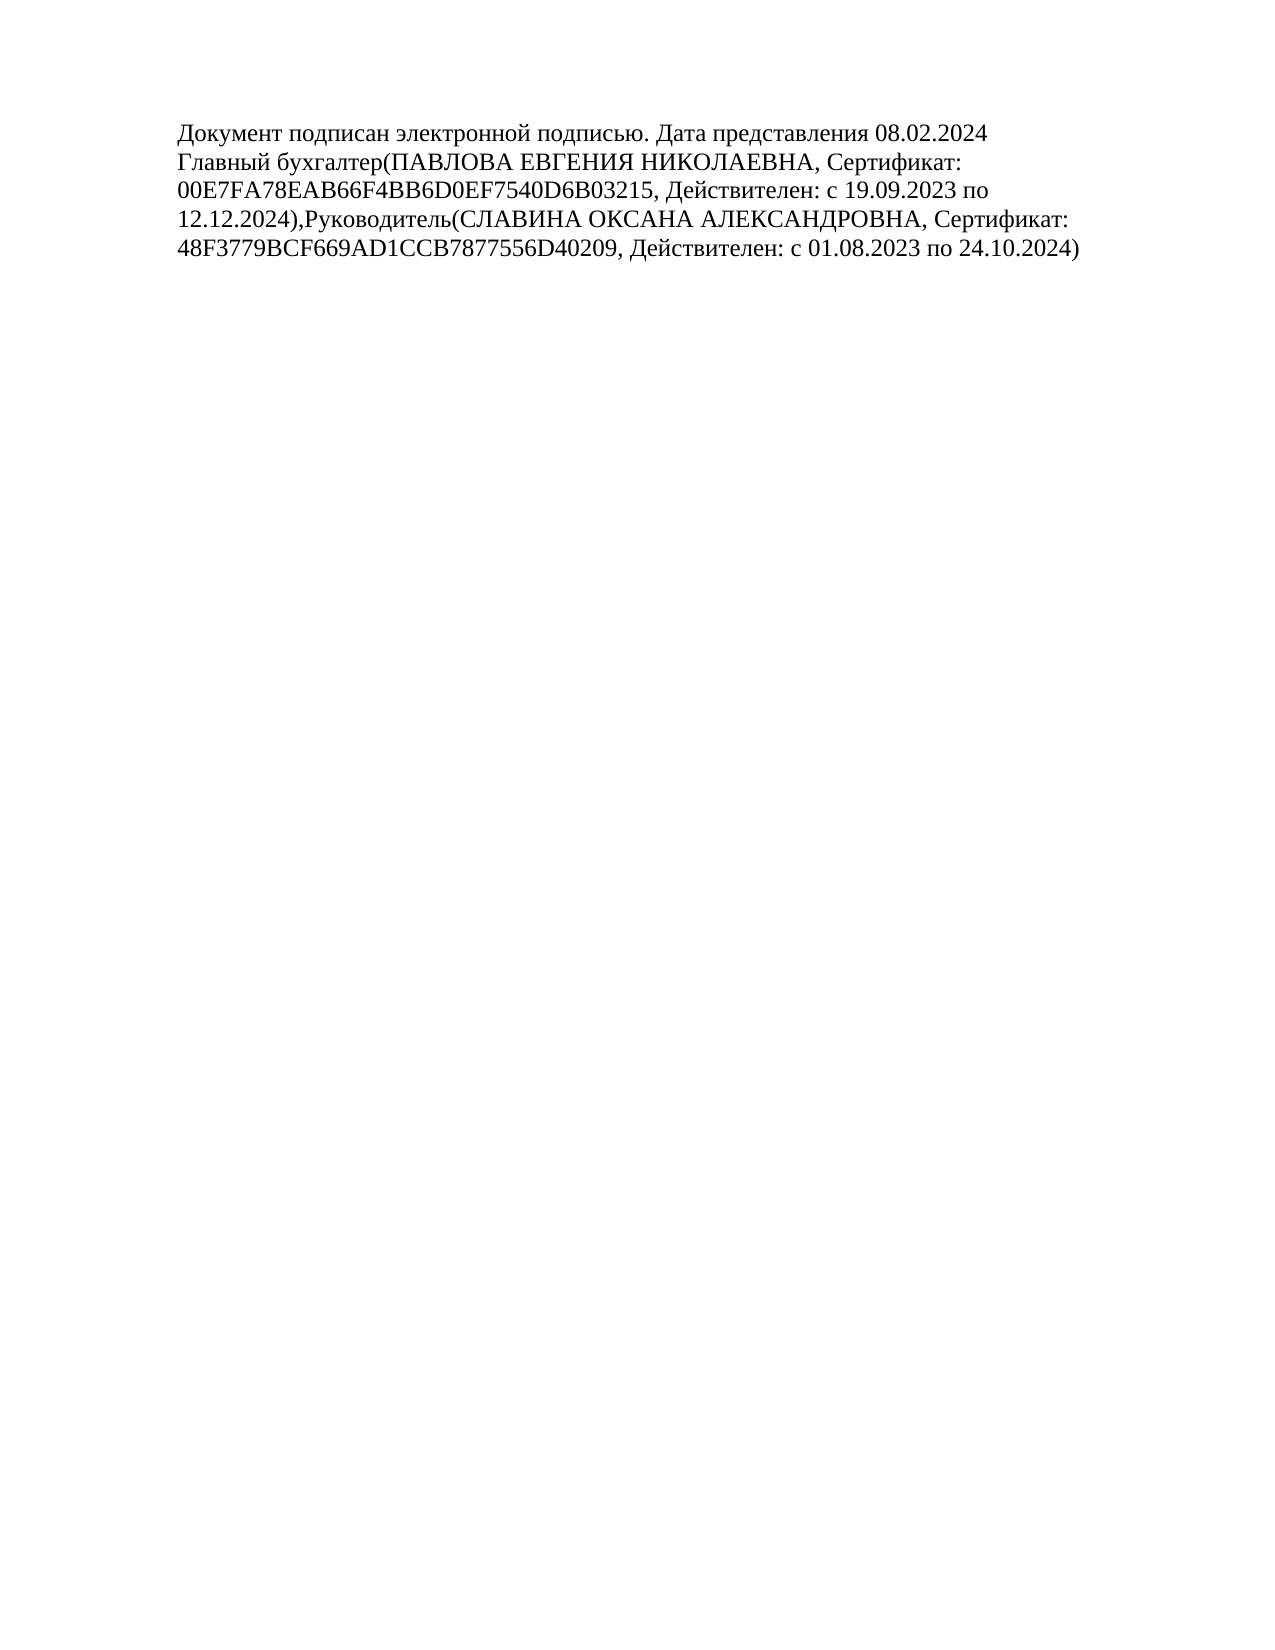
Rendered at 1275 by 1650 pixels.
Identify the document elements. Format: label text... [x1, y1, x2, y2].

text Документ подписан электронной подписью. Дата представления 08.02.2024 Главный бухгалтер(ПАВЛОВА ЕВГЕНИЯ НИКОЛАЕВНА, Сертификат: 00E7FA78EAB66F4BB6D0EF7540D6B03215, Действителен: с 19.09.2023 по 12.12.2024),Руководитель(СЛАВИНА ОКСАНА АЛЕКСАНДРОВНА, Сертификат: 48F3779BCF669AD1CCB7877556D40209, Действителен: с 01.08.2023 по 24.10.2024) [177, 118, 1186, 262]
